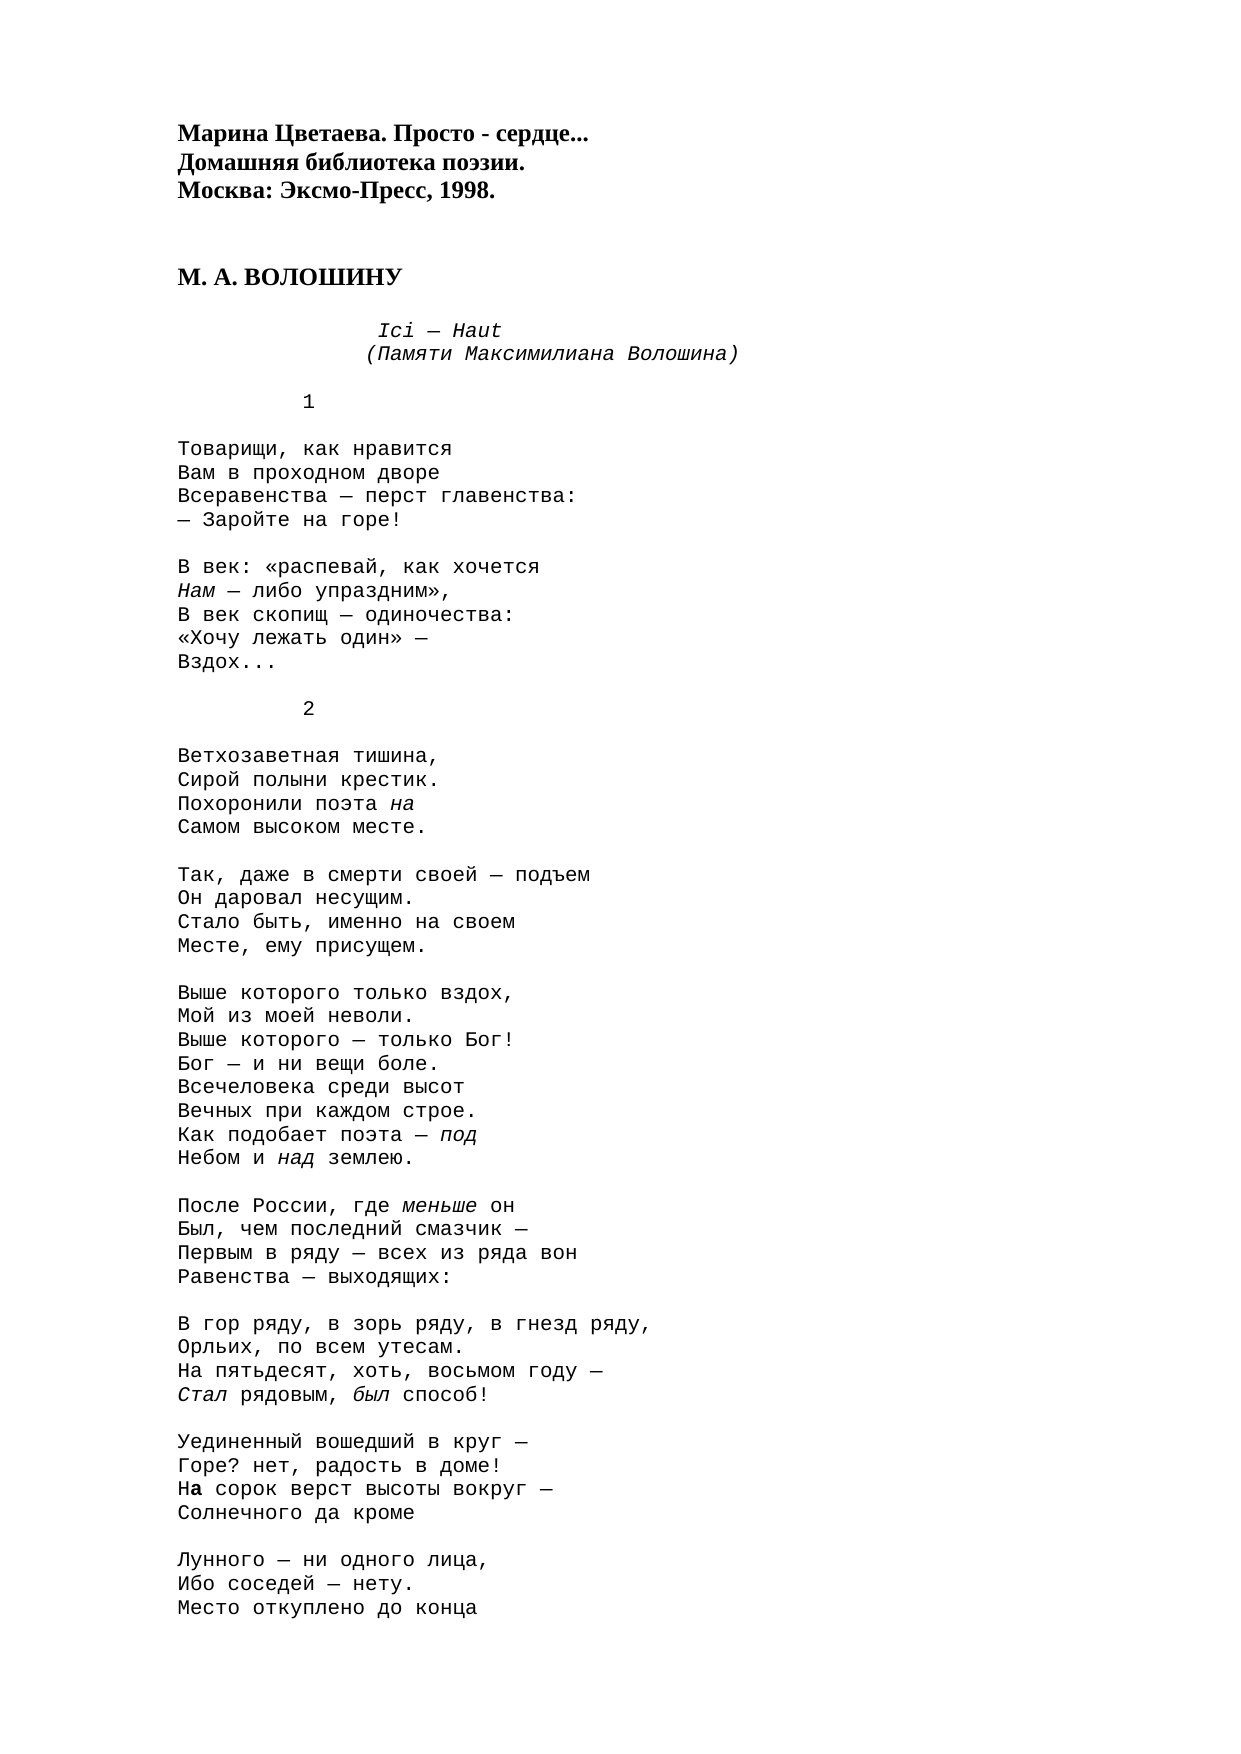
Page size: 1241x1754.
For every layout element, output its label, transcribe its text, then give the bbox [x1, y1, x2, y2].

text Горе? нет, радость в доме! [177, 1455, 1152, 1478]
text Всеравенства — перст главенства: [177, 485, 1152, 509]
text Ici — Haut [177, 320, 1152, 343]
text Бог — и ни вещи боле. [177, 1053, 1152, 1076]
text Он даровал несущим. [177, 887, 1152, 911]
text «Хочу лежать один» — [177, 627, 1152, 651]
text Марина Цветаева. Просто - сердце... Домашняя библиотека поэзии. Москва: Эксмо-Пресс, 1998. М. А. ВОЛОШИНУ [177, 118, 1152, 291]
text Ибо соседей — нету. [177, 1573, 1152, 1597]
text 1 [177, 391, 1152, 414]
text В гор ряду, в зорь ряду, в гнезд ряду, [177, 1313, 1152, 1337]
text Похоронили поэта на [177, 793, 1152, 816]
text Стало быть, именно на своем [177, 911, 1152, 934]
text Солнечного да кроме [177, 1502, 1152, 1526]
text Так, даже в смерти своей — подъем [177, 864, 1152, 887]
text Всечеловека среди высот [177, 1076, 1152, 1100]
text Место откуплено до конца [177, 1597, 1152, 1620]
text (Памяти Максимилиана Волошина) [177, 343, 1152, 367]
text Месте, ему присущем. [177, 934, 1152, 958]
text Вам в проходном дворе [177, 462, 1152, 485]
text Выше которого — только Бог! [177, 1029, 1152, 1053]
text Первым в ряду — всех из ряда вон [177, 1242, 1152, 1266]
text Мой из моей неволи. [177, 1006, 1152, 1029]
text Самом высоком месте. [177, 816, 1152, 840]
text В век: «распевай, как хочется [177, 556, 1152, 580]
text Был, чем последний смазчик — [177, 1218, 1152, 1242]
text После России, где меньше он [177, 1195, 1152, 1218]
text Орльих, по всем утесам. [177, 1337, 1152, 1360]
text Лунного — ни одного лица, [177, 1549, 1152, 1573]
text Товарищи, как нравится [177, 438, 1152, 462]
text Равенства — выходящих: [177, 1266, 1152, 1289]
text Стал рядовым, был способ! [177, 1384, 1152, 1407]
text Ветхозаветная тишина, [177, 745, 1152, 769]
text Как подобает поэта — под [177, 1124, 1152, 1147]
text Выше которого только вздох, [177, 982, 1152, 1006]
text Вечных при каждом строе. [177, 1100, 1152, 1124]
text В век скопищ — одиночества: [177, 603, 1152, 627]
text — Заройте на горе! [177, 509, 1152, 533]
text Вздох... [177, 651, 1152, 674]
text 2 [177, 698, 1152, 722]
text Небом и над землею. [177, 1147, 1152, 1171]
text Нам — либо упраздним», [177, 580, 1152, 603]
text Сирой полыни крестик. [177, 769, 1152, 793]
text Уединенный вошедший в круг — [177, 1431, 1152, 1455]
text На пятьдесят, хоть, восьмом году — [177, 1360, 1152, 1384]
text На сорок верст высоты вокруг — [177, 1478, 1152, 1502]
